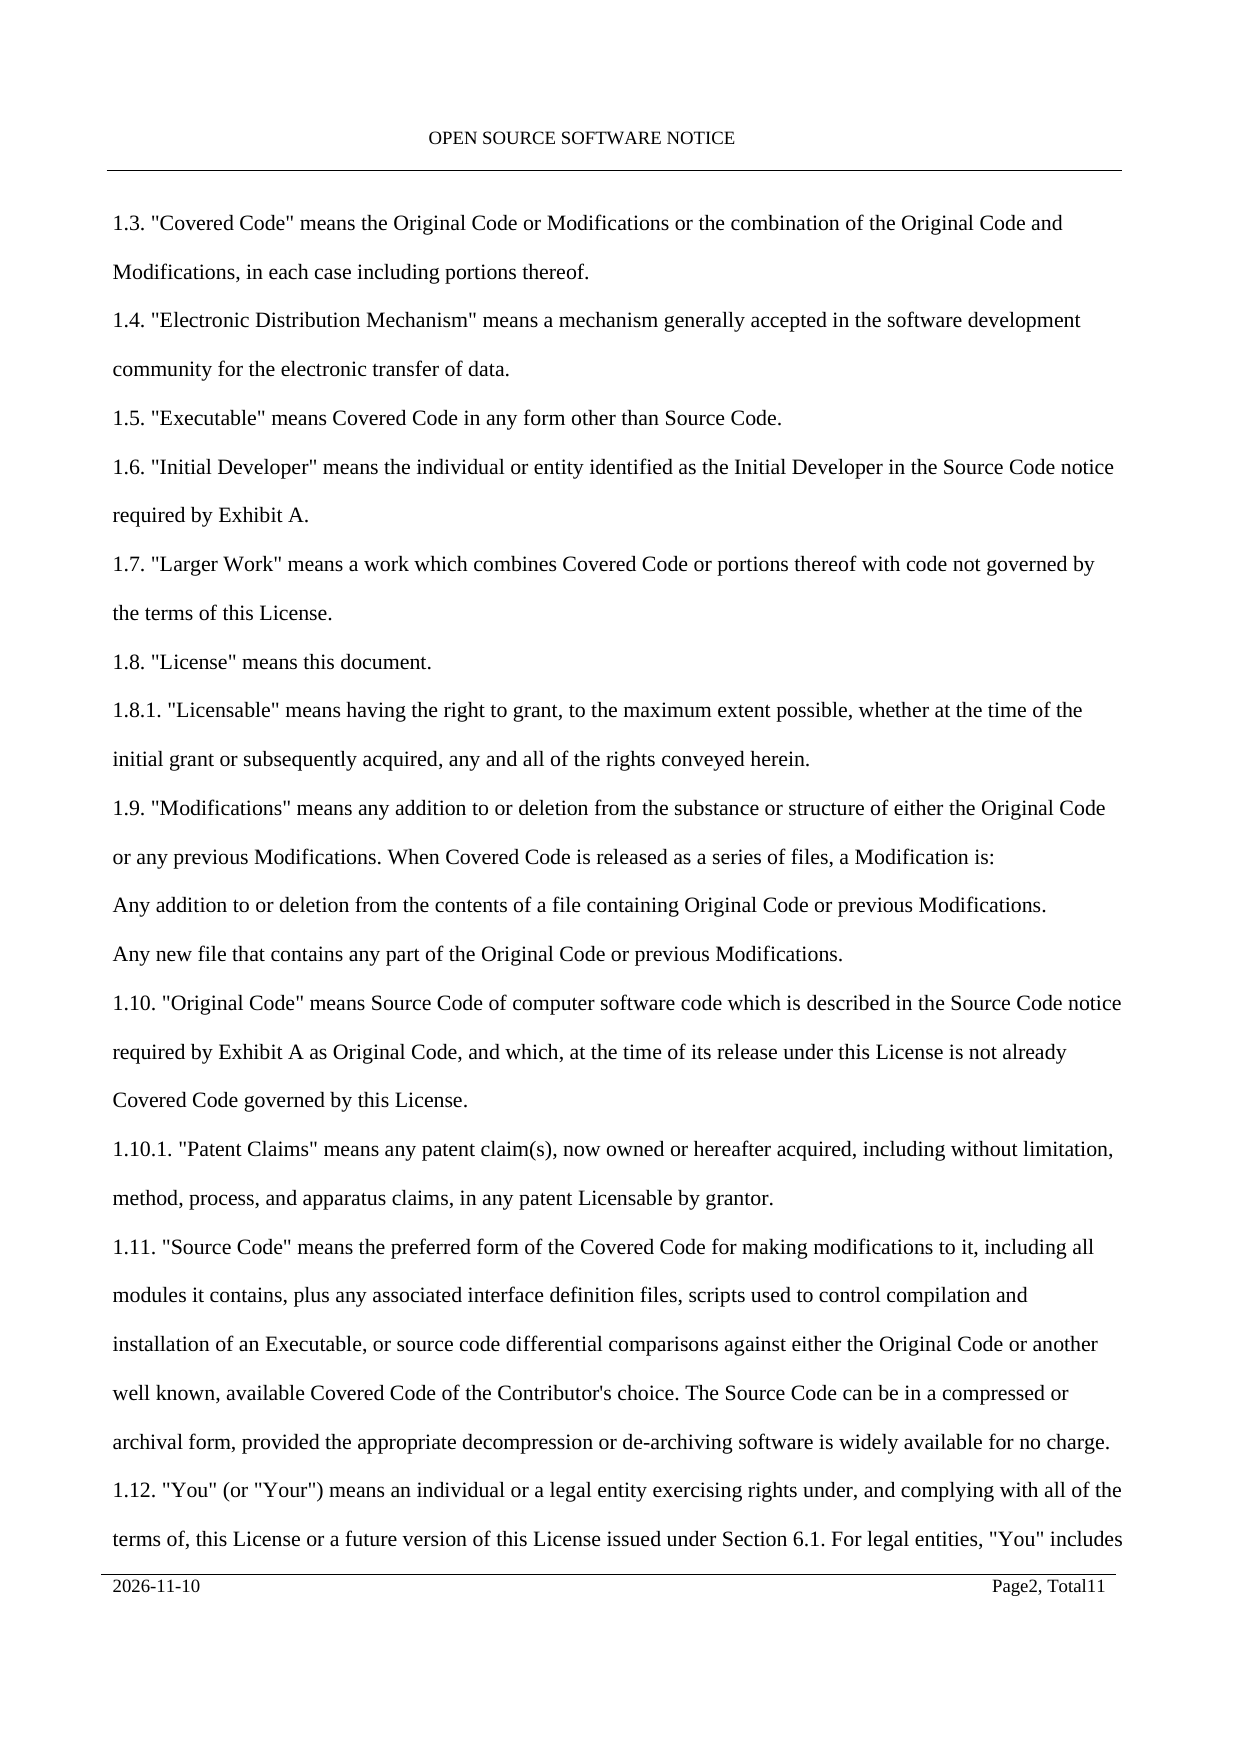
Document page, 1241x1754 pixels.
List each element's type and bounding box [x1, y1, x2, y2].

text [112, 206, 1128, 1555]
